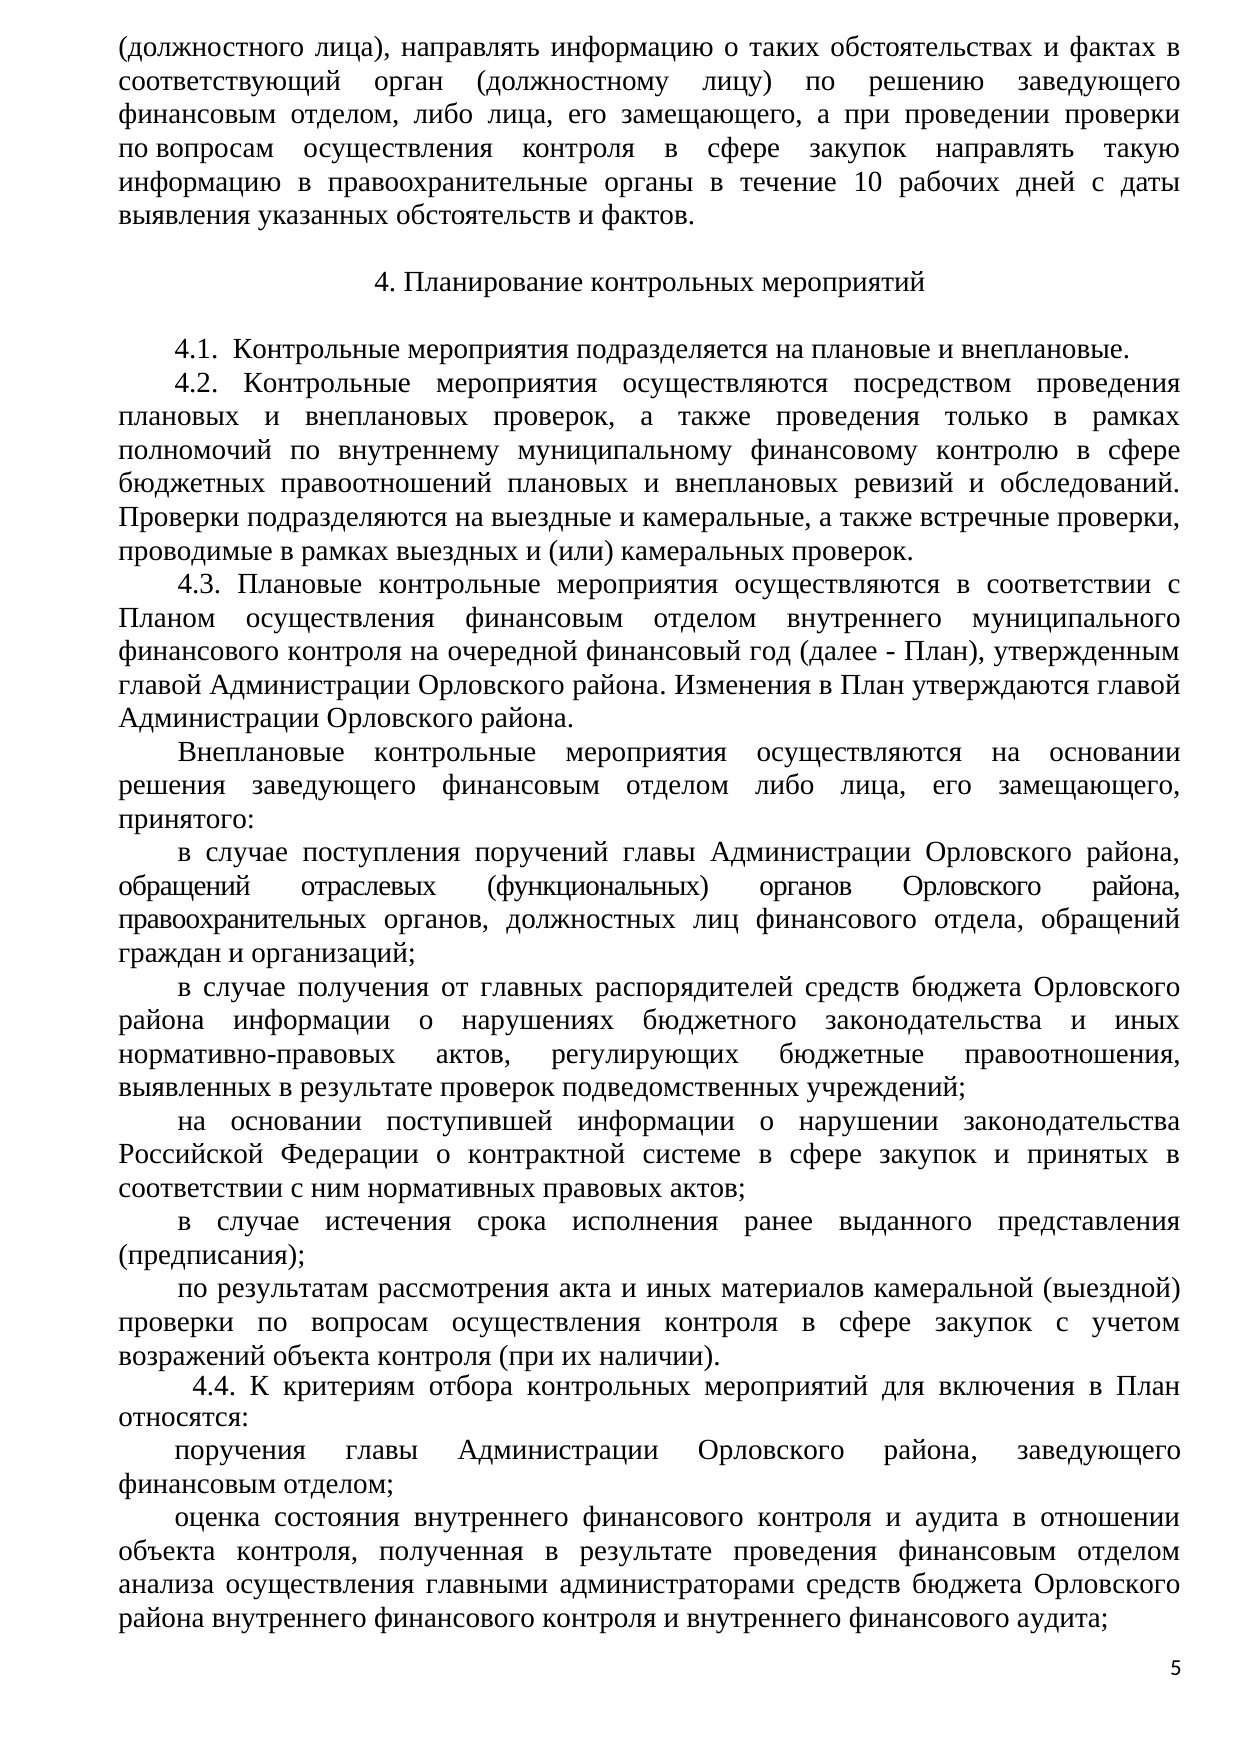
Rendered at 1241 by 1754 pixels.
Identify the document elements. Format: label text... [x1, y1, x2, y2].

text по результатам рассмотрения акта и иных материалов камеральной (выездной) проверки по вопросам осуществления контроля в сфере закупок с учетом возражений объекта контроля (при их наличии). [118, 1271, 1181, 1371]
text Внеплановые контрольные мероприятия осуществляются на основании решения заведующего финансовым отделом либо лица, его замещающего, принятого: [118, 734, 1181, 834]
text на основании поступившей информации о нарушении законодательства Российской Федерации о контрактной системе в сфере закупок и принятых в соответствии с ним нормативных правовых актов; [118, 1103, 1181, 1203]
text 4.3. Плановые контрольные мероприятия осуществляются в соответствии с Планом осуществления финансовым отделом внутреннего муниципального финансового контроля на очередной финансовый год (далее - План), утвержденным главой Администрации Орловского района. Изменения в План утверждаются главой Администрации Орловского района. [118, 566, 1181, 734]
text 4.2. Контрольные мероприятия осуществляются посредством проведения плановых и внеплановых проверок, а также проведения только в рамках полномочий по внутреннему муниципальному финансовому контролю в сфере бюджетных правоотношений плановых и внеплановых ревизий и обследований. Проверки подразделяются на выездные и камеральные, а также встречные проверки, проводимые в рамках выездных и (или) камеральных проверок. [118, 365, 1181, 566]
text в случае получения от главных распорядителей средств бюджета Орловского района информации о нарушениях бюджетного законодательства и иных нормативно-правовых актов, регулирующих бюджетные правоотношения, выявленных в результате проверок подведомственных учреждений; [118, 969, 1181, 1103]
text в случае истечения срока исполнения ранее выданного представления (предписания); [118, 1203, 1181, 1271]
text поручения главы Администрации Орловского района, заведующего финансовым отделом; [118, 1432, 1181, 1499]
text в случае поступления поручений главы Администрации Орловского района, обращений отраслевых (функциональных) органов Орловского района, правоохранительных органов, должностных лиц финансового отдела, обращений граждан и организаций; [118, 834, 1181, 969]
text 4.4. К критериям отбора контрольных мероприятий для включения в План относятся: [118, 1371, 1181, 1432]
text 4.1. Контрольные мероприятия подразделяется на плановые и внеплановые. [118, 331, 1181, 365]
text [118, 29, 1181, 231]
title 4. Планирование контрольных мероприятий [118, 264, 1181, 298]
text оценка состояния внутреннего финансового контроля и аудита в отношении объекта контроля, полученная в результате проведения финансовым отделом анализа осуществления главными администраторами средств бюджета Орловского района внутреннего финансового контроля и внутреннего финансового аудита; [118, 1499, 1181, 1634]
